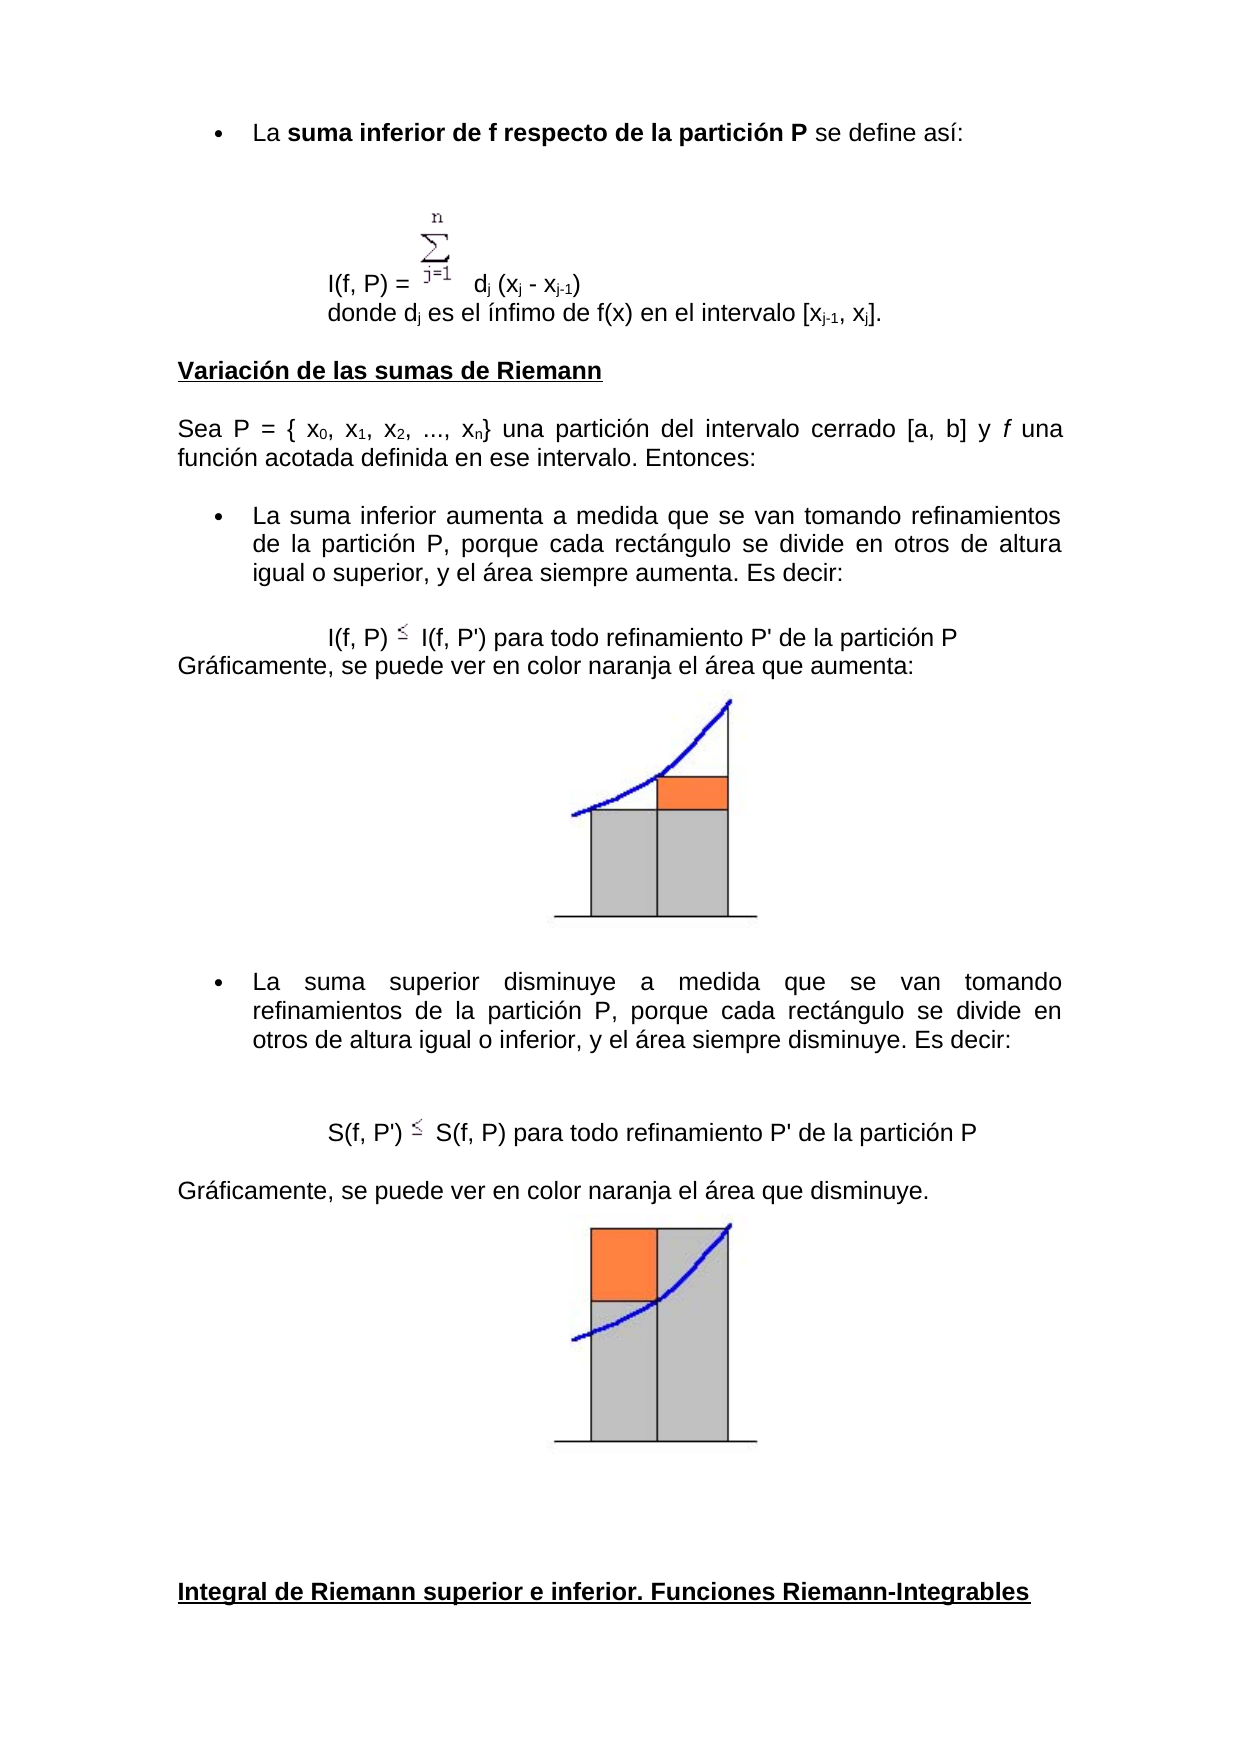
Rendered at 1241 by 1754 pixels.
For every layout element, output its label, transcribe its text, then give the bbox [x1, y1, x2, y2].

picture [545, 690, 770, 938]
picture [416, 205, 474, 293]
list La suma inferior de f respecto de la partición P se define así: [215, 118, 1063, 147]
text Variación de las sumas de Riemann [177, 356, 1063, 385]
picture [545, 1214, 770, 1463]
text I(f, P) I(f, P') para todo refinamiento P' de la partición P [327, 616, 1063, 651]
text I(f, P) = dj (xj - xj-1) donde dj es el ínfimo de f(x) en el intervalo [xj-1, xj]. [327, 176, 1063, 327]
text Gráficamente, se puede ver en color naranja el área que disminuye. [177, 1176, 1063, 1204]
picture [409, 1111, 436, 1142]
text Sea P = { x0, x1, x2, ..., xn} una partición del intervalo cerrado [a, b] y f una función acotada definida en ese intervalo. Entonces: [177, 414, 1063, 472]
text S(f, P') S(f, P) para todo refinamiento P' de la partición P [327, 1083, 1063, 1146]
picture [395, 616, 421, 646]
list La suma inferior aumenta a medida que se van tomando refinamientos de la partición P, porque cada rectángulo se divide en otros de altura igual o superior, y el área siempre aumenta. Es decir: [215, 501, 1063, 587]
text Gráficamente, se puede ver en color naranja el área que aumenta: [177, 651, 1063, 680]
list La suma superior disminuye a medida que se van tomando refinamientos de la partición P, porque cada rectángulo se divide en otros de altura igual o inferior, y el área siempre disminuye. Es decir: [215, 967, 1063, 1053]
text Integral de Riemann superior e inferior. Funciones Riemann-Integrables [177, 1577, 1063, 1606]
